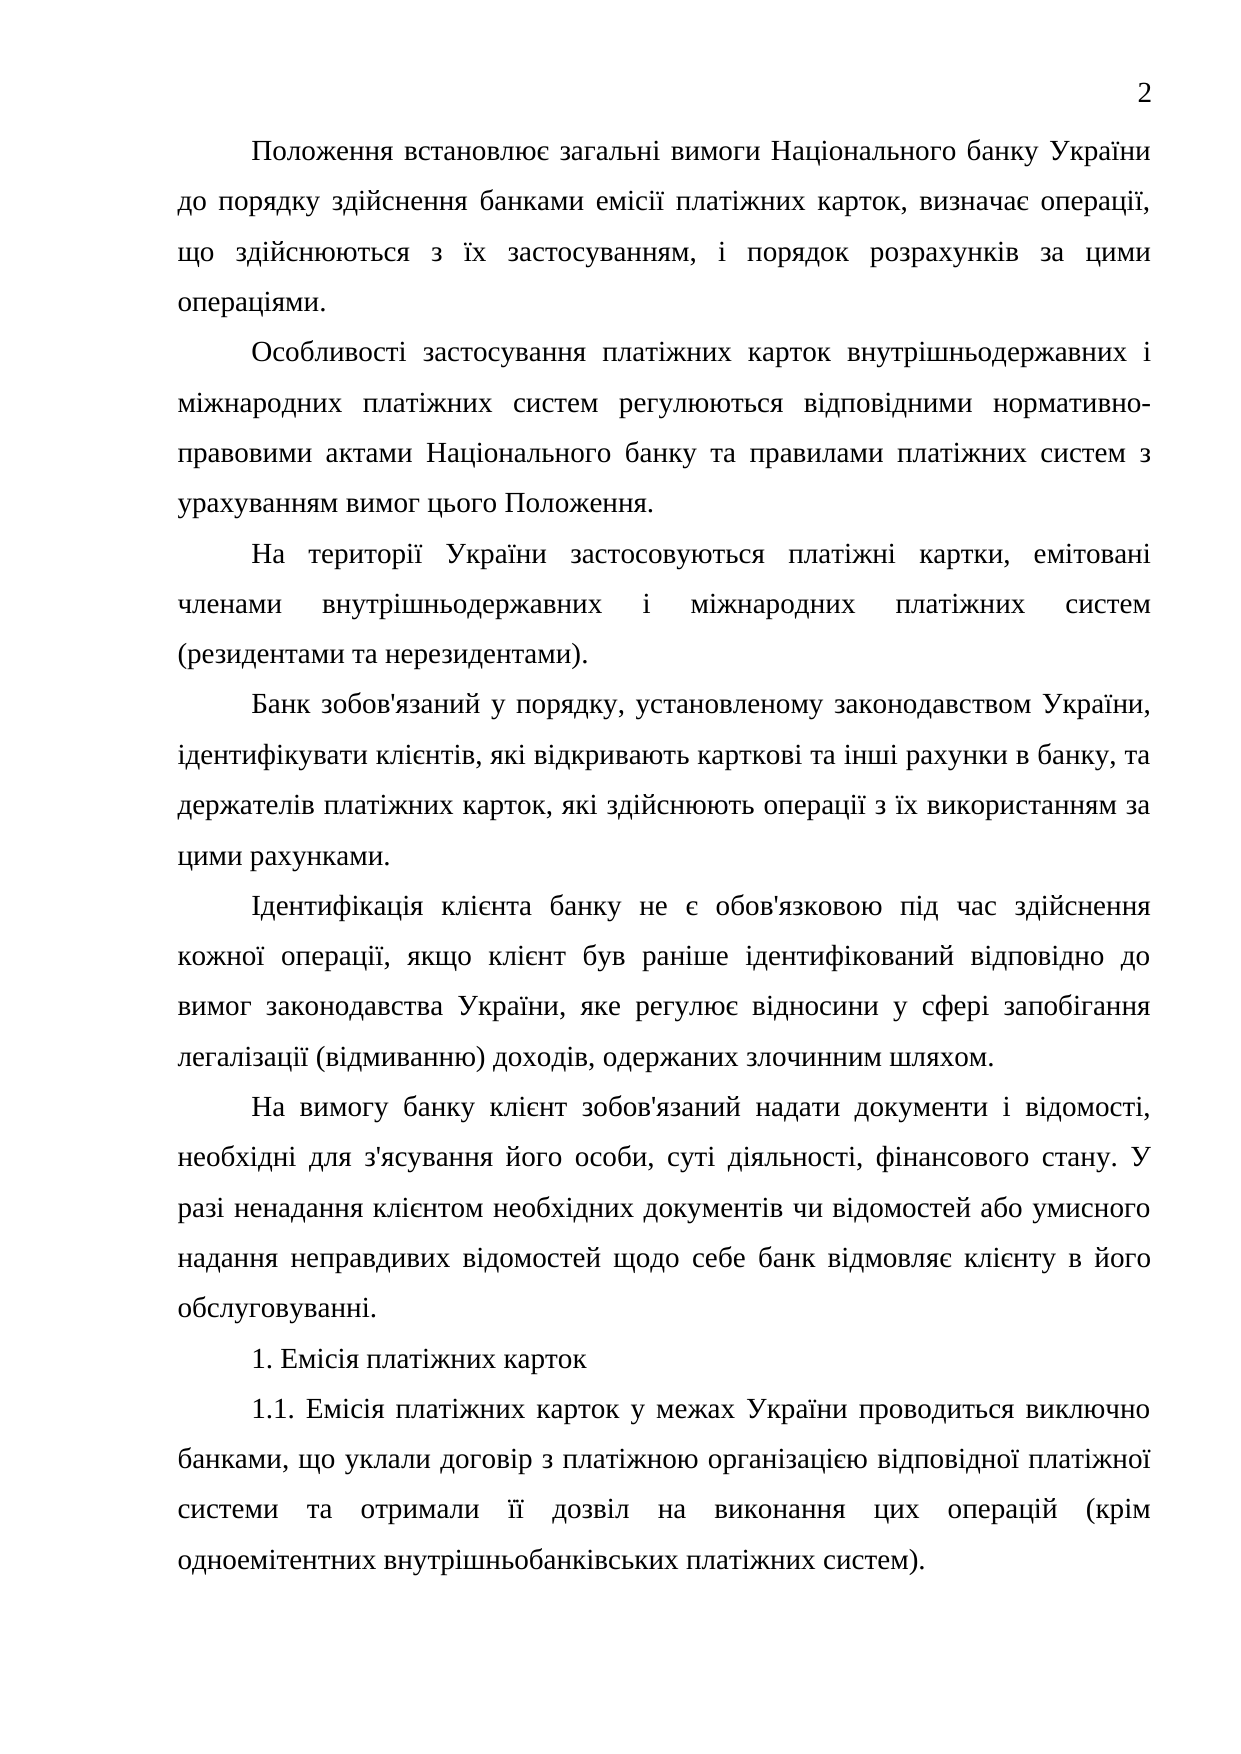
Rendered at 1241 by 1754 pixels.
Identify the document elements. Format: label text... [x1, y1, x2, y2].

text 1.1. Емісія платіжних карток у межах України проводиться виключно банками, що уклали договір з платіжною організацією відповідної платіжної системи та отримали її дозвіл на виконання цих операцій (крім одноемітентних внутрішньобанківських платіжних систем). [177, 1391, 1152, 1576]
text На вимогу банку клієнт зобов'язаний надати документи і відомості, необхідні для з'ясування його особи, суті діяльності, фінансового стану. У разі ненадання клієнтом необхідних документів чи відомостей або умисного надання неправдивих відомостей щодо себе банк відмовляє клієнту в його обслуговуванні. [177, 1089, 1152, 1324]
text Особливості застосування платіжних карток внутрішньодержавних і міжнародних платіжних систем регулюються відповідними нормативно-правовими актами Національного банку та правилами платіжних систем з урахуванням вимог цього Положення. [177, 334, 1152, 519]
text 1. Емісія платіжних карток [177, 1341, 1152, 1374]
text Положення встановлює загальні вимоги Національного банку України до порядку здійснення банками емісії платіжних карток, визначає операції, що здійснюються з їх застосуванням, і порядок розрахунків за цими операціями. [177, 133, 1152, 318]
text Банк зобов'язаний у порядку, установленому законодавством України, ідентифікувати клієнтів, які відкривають карткові та інші рахунки в банку, та держателів платіжних карток, які здійснюють операції з їх використанням за цими рахунками. [177, 687, 1152, 871]
text На території України застосовуються платіжні картки, емітовані членами внутрішньодержавних і міжнародних платіжних систем (резидентами та нерезидентами). [177, 536, 1152, 670]
text Ідентифікація клієнта банку не є обов'язковою під час здійснення кожної операції, якщо клієнт був раніше ідентифікований відповідно до вимог законодавства України, яке регулює відносини у сфері запобігання легалізації (відмиванню) доходів, одержаних злочинним шляхом. [177, 888, 1152, 1072]
